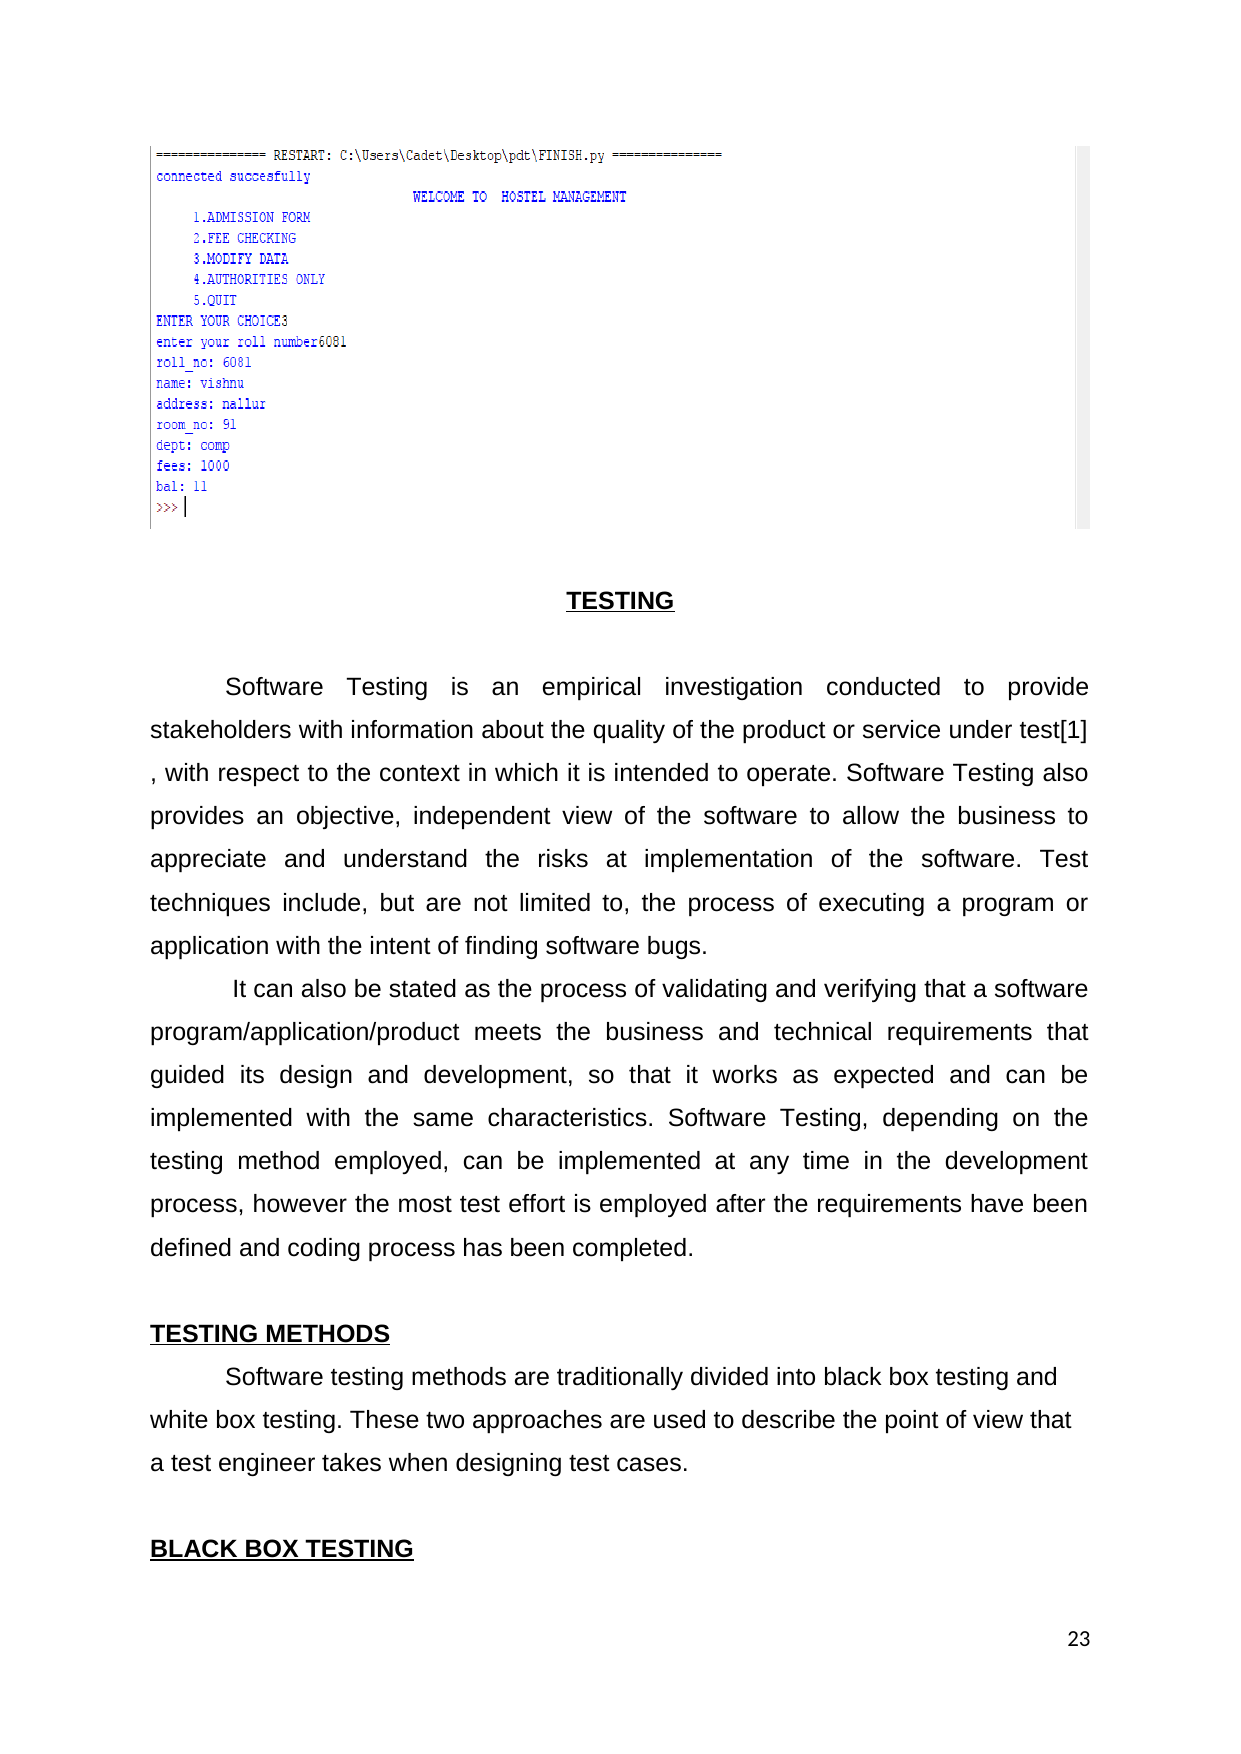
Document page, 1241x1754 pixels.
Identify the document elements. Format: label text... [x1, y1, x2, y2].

picture [150, 146, 1090, 529]
text TESTING METHODS [150, 1319, 1090, 1347]
text BLACK BOX TESTING [150, 1534, 1090, 1563]
text Software Testing is an empirical investigation conducted to provide stakeholders with information about the quality of the product or service under test[1] , with respect to the context in which it is intended to operate. Software Testing also provides an objective, independent view of the software to allow the business to appreciate and understand the risks at implementation of the software. Test techniques include, but are not limited to, the process of executing a program or application with the intent of finding software bugs. [150, 672, 1090, 959]
text It can also be stated as the process of validating and verifying that a software program/application/product meets the business and technical requirements that guided its design and development, so that it works as expected and can be implemented with the same characteristics. Software Testing, depending on the testing method employed, can be implemented at any time in the development process, however the most test effort is employed after the requirements have been defined and coding process has been completed. [150, 974, 1090, 1261]
text Software testing methods are traditionally divided into black box testing and white box testing. These two approaches are used to describe the point of view that a test engineer takes when designing test cases. [150, 1362, 1090, 1477]
text TESTING [150, 586, 1090, 614]
